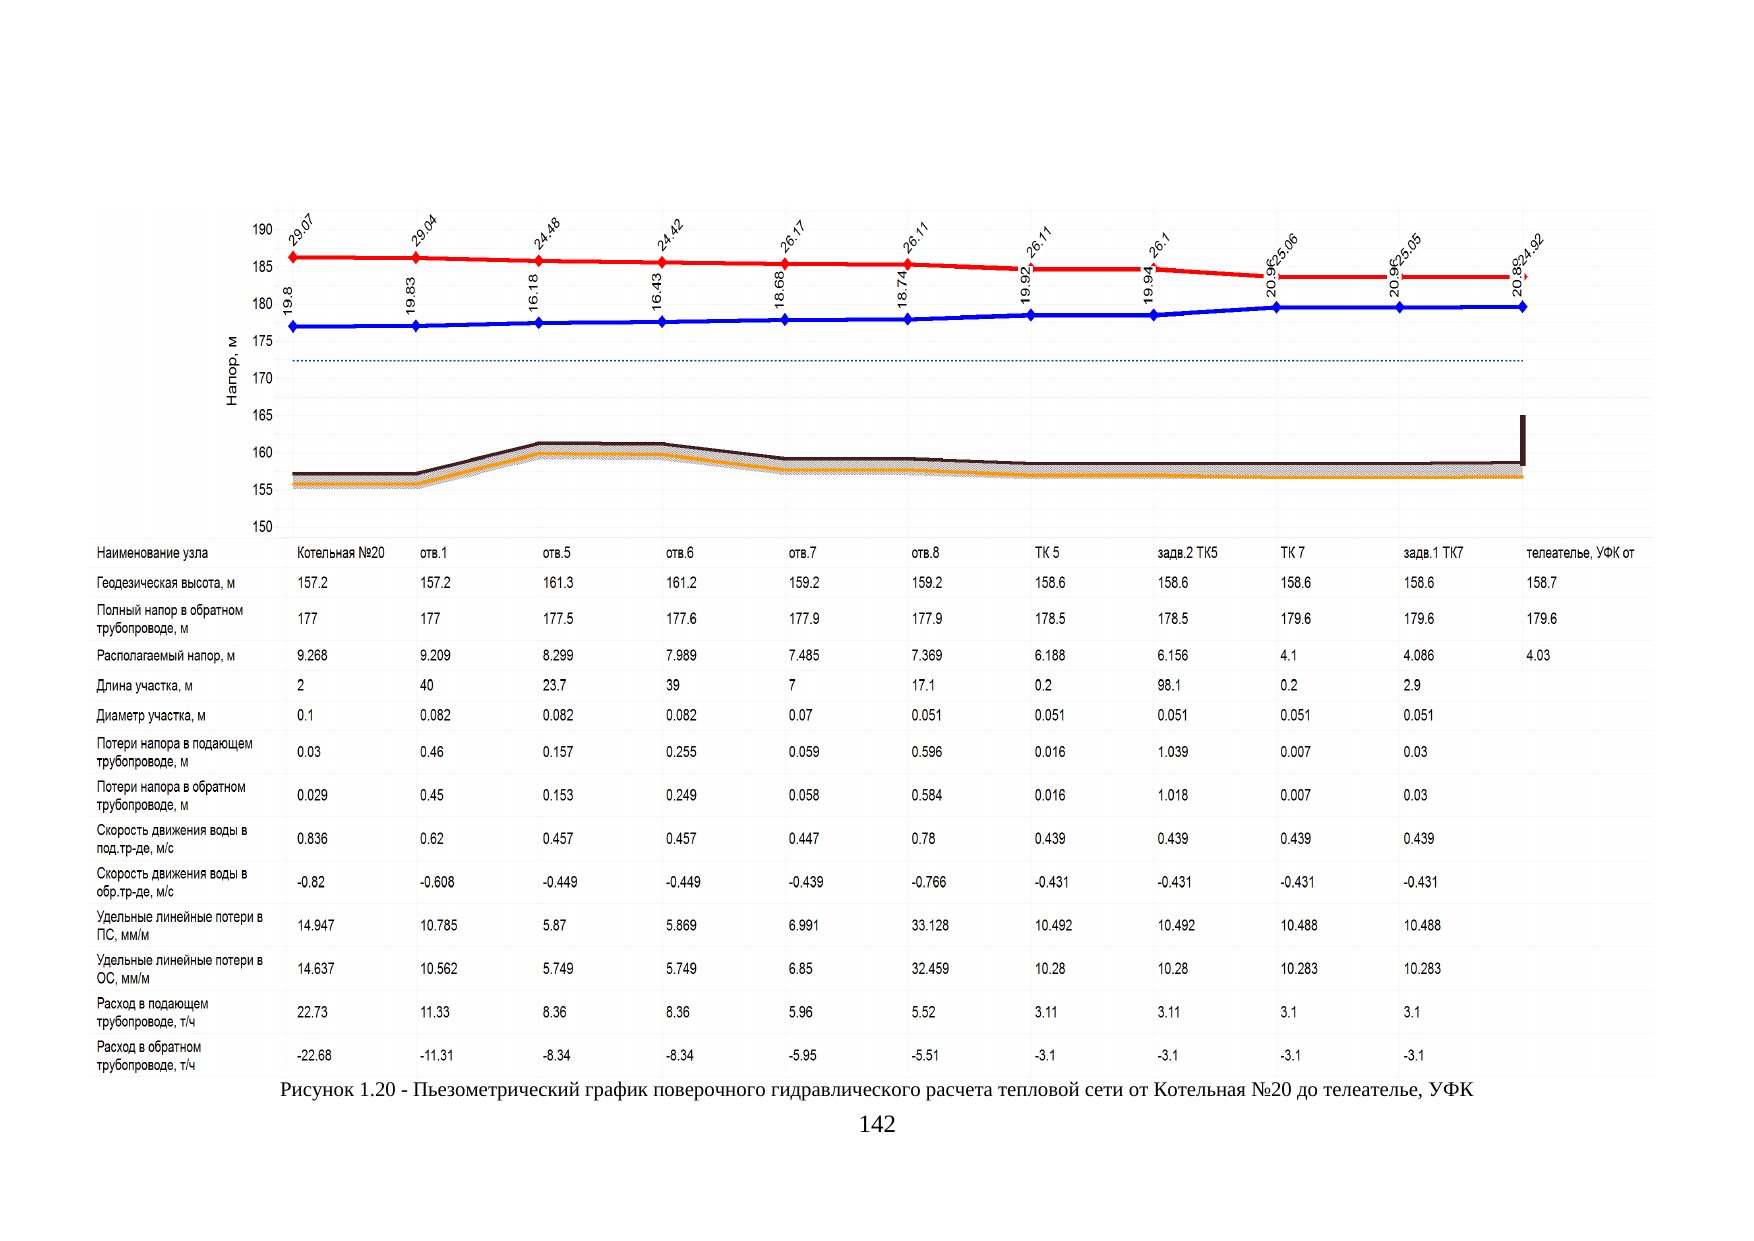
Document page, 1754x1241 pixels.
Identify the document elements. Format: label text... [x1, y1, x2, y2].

picture [88, 206, 1654, 1077]
text Рисунок . - Пьезометрический график поверочного гидравлического расчета тепловой сети от Котельная №20 до телеателье, УФК [89, 1077, 1665, 1101]
